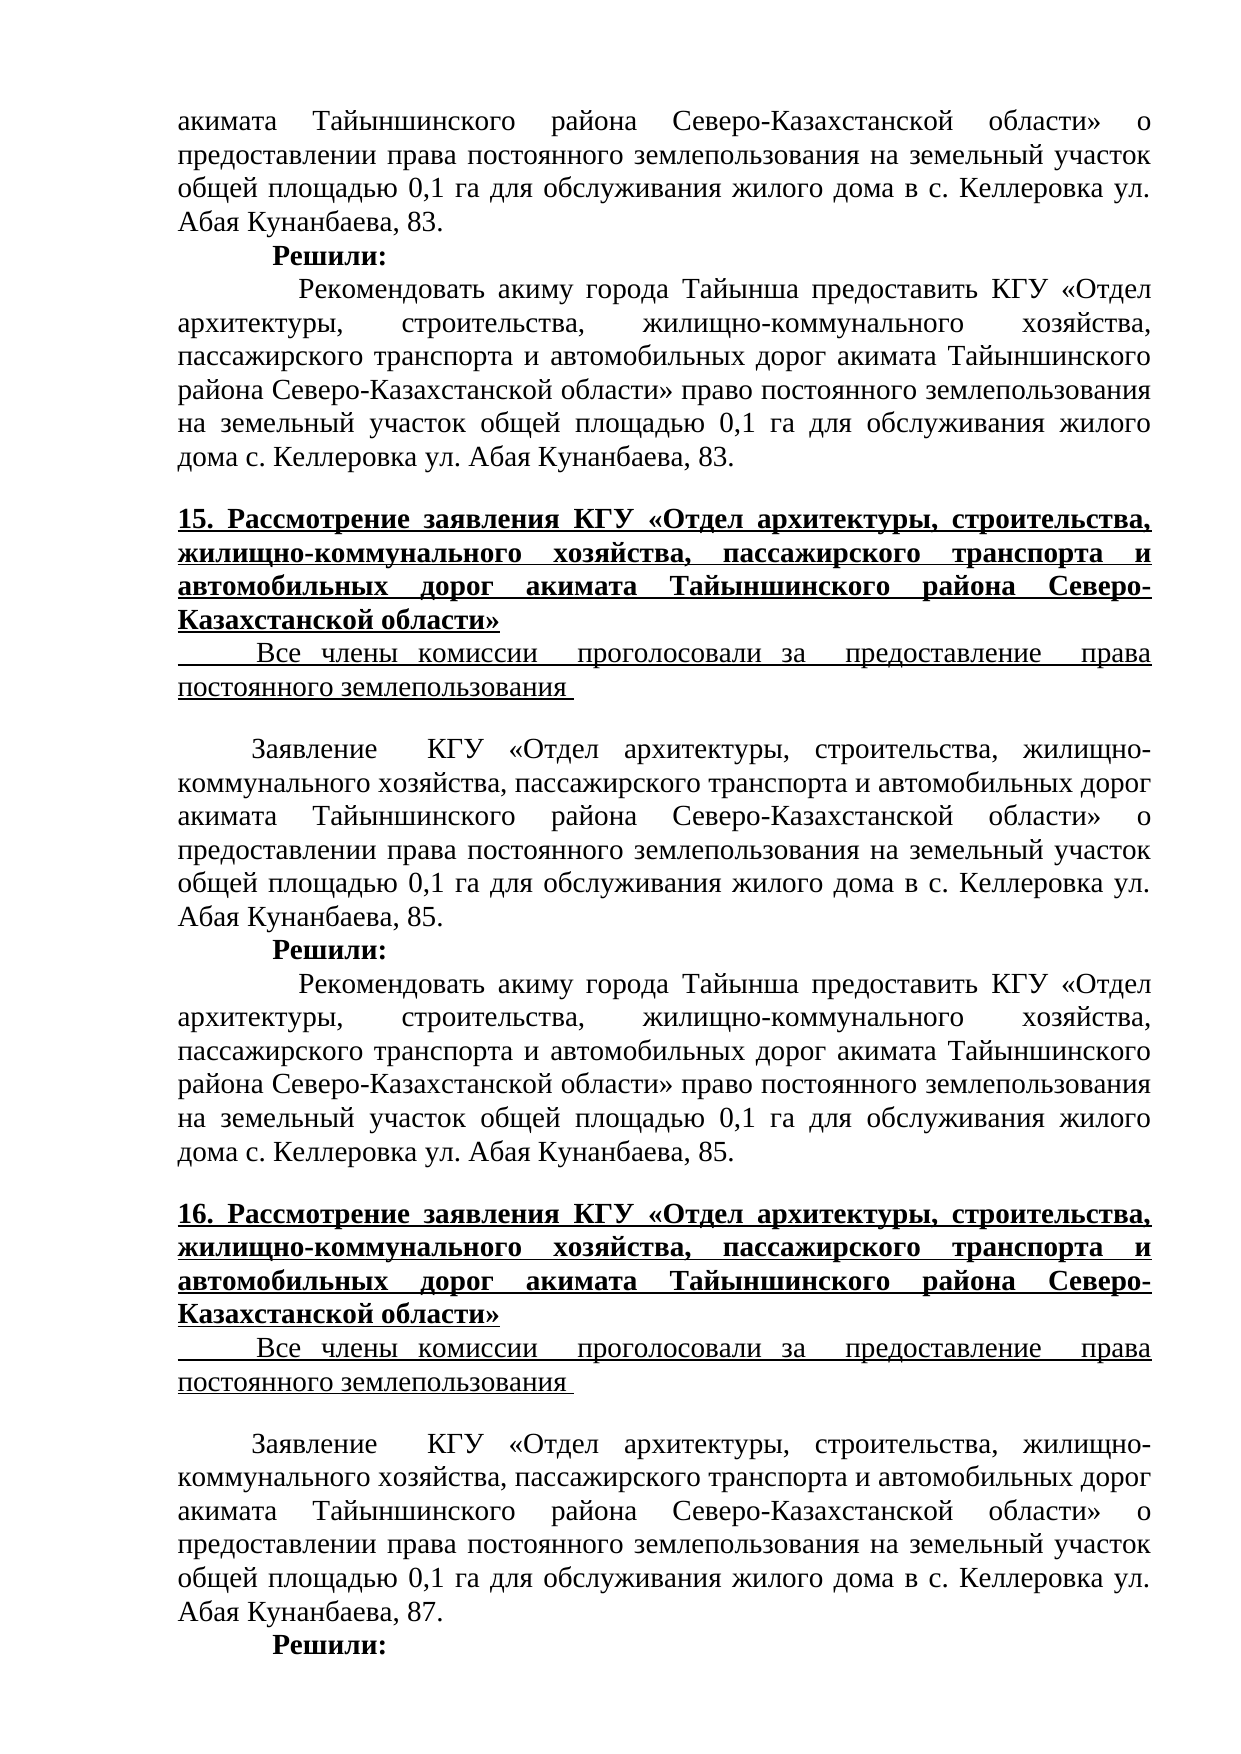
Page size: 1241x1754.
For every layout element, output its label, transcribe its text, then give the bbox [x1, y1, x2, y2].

text 16. Рассмотрение заявления КГУ «Отдел архитектуры, строительства, жилищно-коммунального хозяйства, пассажирского транспорта и автомобильных дорог акимата Тайыншинского района Северо-Казахстанской области» [177, 1226, 1152, 1259]
text 16. Рассмотрение заявления КГУ «Отдел архитектуры, строительства, жилищно-коммунального хозяйства, пассажирского транспорта и автомобильных дорог акимата Тайыншинского района Северо-Казахстанской области» [177, 1196, 1152, 1225]
text Рекомендовать акиму города Тайынша предоставить КГУ «Отдел архитектуры, строительства, жилищно-коммунального хозяйства, пассажирского транспорта и автомобильных дорог акимата Тайыншинского района Северо-Казахстанской области» право постоянного землепользования на земельный участок общей площадью 0,1 га для обслуживания жилого дома с. Келлеровка ул. Абая Кунанбаева, 85. [177, 966, 1152, 1167]
text 16. Рассмотрение заявления КГУ «Отдел архитектуры, строительства, жилищно-коммунального хозяйства, пассажирского транспорта и автомобильных дорог акимата Тайыншинского района Северо-Казахстанской области» [177, 1293, 1152, 1330]
text 15. Рассмотрение заявления КГУ «Отдел архитектуры, строительства, жилищно-коммунального хозяйства, пассажирского транспорта и автомобильных дорог акимата Тайыншинского района Северо-Казахстанской области» [177, 501, 1152, 530]
text 15. Рассмотрение заявления КГУ «Отдел архитектуры, строительства, жилищно-коммунального хозяйства, пассажирского транспорта и автомобильных дорог акимата Тайыншинского района Северо-Казахстанской области» [177, 565, 1152, 597]
text Решили: [177, 238, 1152, 271]
text Решили: [177, 932, 1152, 966]
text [177, 103, 1152, 238]
text Заявление КГУ «Отдел архитектуры, строительства, жилищно-коммунального хозяйства, пассажирского транспорта и автомобильных дорог акимата Тайыншинского района Северо-Казахстанской области» о предоставлении права постоянного землепользования на земельный участок общей площадью 0,1 га для обслуживания жилого дома в с. Келлеровка ул. Абая Кунанбаева, 85. [177, 731, 1152, 932]
text Заявление КГУ «Отдел архитектуры, строительства, жилищно-коммунального хозяйства, пассажирского транспорта и автомобильных дорог акимата Тайыншинского района Северо-Казахстанской области» о предоставлении права постоянного землепользования на земельный участок общей площадью 0,1 га для обслуживания жилого дома в с. Келлеровка ул. Абая Кунанбаева, 87. [177, 1426, 1152, 1627]
text 15. Рассмотрение заявления КГУ «Отдел архитектуры, строительства, жилищно-коммунального хозяйства, пассажирского транспорта и автомобильных дорог акимата Тайыншинского района Северо-Казахстанской области» [177, 531, 1152, 564]
text 16. Рассмотрение заявления КГУ «Отдел архитектуры, строительства, жилищно-коммунального хозяйства, пассажирского транспорта и автомобильных дорог акимата Тайыншинского района Северо-Казахстанской области» [177, 1260, 1152, 1292]
text Все члены комиссии проголосовали за предоставление права постоянного землепользования [177, 1330, 1152, 1359]
text Все члены комиссии проголосовали за предоставление права постоянного землепользования [177, 665, 1152, 702]
text Решили: [177, 1627, 1152, 1661]
text Все члены комиссии проголосовали за предоставление права постоянного землепользования [177, 1360, 1152, 1397]
text Рекомендовать акиму города Тайынша предоставить КГУ «Отдел архитектуры, строительства, жилищно-коммунального хозяйства, пассажирского транспорта и автомобильных дорог акимата Тайыншинского района Северо-Казахстанской области» право постоянного землепользования на земельный участок общей площадью 0,1 га для обслуживания жилого дома с. Келлеровка ул. Абая Кунанбаева, 83. [177, 271, 1152, 472]
text 15. Рассмотрение заявления КГУ «Отдел архитектуры, строительства, жилищно-коммунального хозяйства, пассажирского транспорта и автомобильных дорог акимата Тайыншинского района Северо-Казахстанской области» [177, 598, 1152, 635]
text Все члены комиссии проголосовали за предоставление права постоянного землепользования [177, 635, 1152, 664]
